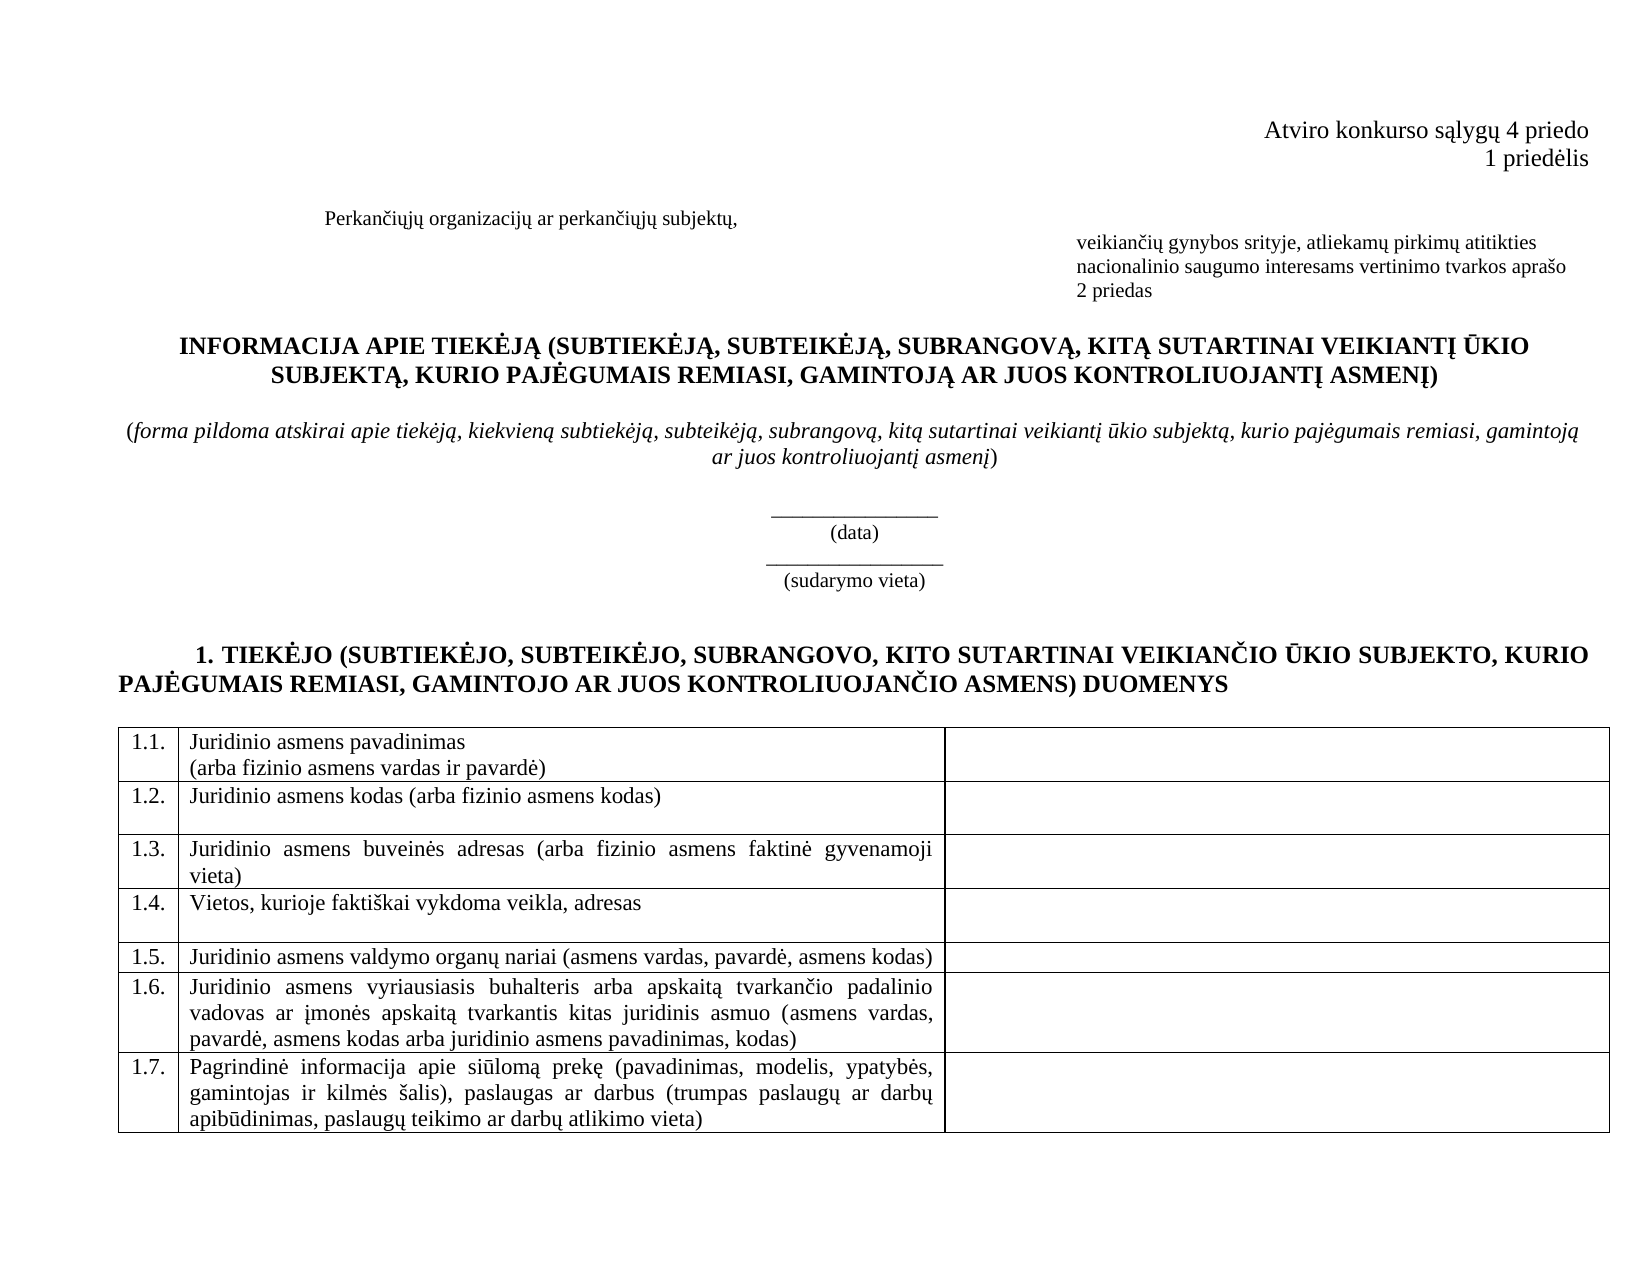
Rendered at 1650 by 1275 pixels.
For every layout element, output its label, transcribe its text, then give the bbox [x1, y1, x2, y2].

table_cell [946, 973, 1609, 1052]
text (sudarymo vieta) [118, 568, 1591, 592]
table_header Atviro konkurso sąlygų 4 priedo 1 priedėlis [1098, 115, 1600, 178]
table_cell [946, 943, 1609, 972]
table_header [1315, 111, 1650, 139]
text (forma pildoma atskirai apie tiekėją, kiekvieną subtiekėją, subteikėją, subrangovą, kitą sutartinai veikiantį ūkio subjektą, kurio pajėgumais remiasi, gamintoją ar juos kontroliuojantį asmenį) [118, 417, 1591, 470]
table_cell 1.5. [119, 943, 178, 972]
table_cell [946, 835, 1609, 888]
text veikiančių gynybos srityje, atliekamų pirkimų atitikties [793, 230, 1591, 254]
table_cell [179, 1053, 944, 1132]
table_cell Juridinio asmens kodas (arba fizinio asmens kodas) [179, 782, 944, 834]
table_cell 1.6. [119, 973, 178, 1052]
text (data) [118, 520, 1591, 544]
table_cell 1.7. [119, 1053, 178, 1132]
table_cell [946, 782, 1609, 834]
list TIEKĖJO (SUBTIEKĖJO, SUBTEIKĖJO, SUBRANGOVO, KITO SUTARTINAI VEIKIANČIO ŪKIO SUBJEKTO, KURIO PAJĖGUMAIS REMIASI, GAMINTOJO AR JUOS KONTROLIUOJANČIO ASMENS) DUOMENYS [118, 641, 1591, 698]
text INFORMACIJA APIE TIEKĖJĄ (SUBTIEKĖJĄ, SUBTEIKĖJĄ, SUBRANGOVĄ, KITĄ SUTARTINAI VEIKIANTĮ ŪKIO SUBJEKTĄ, KURIO PAJĖGUMAIS REMIASI, GAMINTOJĄ AR JUOS KONTROLIUOJANTĮ ASMENĮ) [118, 331, 1591, 388]
text nacionalinio saugumo interesams vertinimo tvarkos aprašo [118, 254, 1591, 278]
table_cell [946, 1053, 1609, 1132]
text 2 priedas [793, 278, 1591, 302]
table_cell 1.2. [119, 782, 178, 834]
table_header Juridinio asmens pavadinimas (arba fizinio asmens vardas ir pavardė) [179, 728, 944, 781]
table_cell Juridinio asmens vyriausiasis buhalteris arba apskaitą tvarkančio padalinio vadovas ar įmonės apskaitą tvarkantis kitas juridinis asmuo (asmens vardas, pavardė, asmens kodas arba juridinio asmens pavadinimas, kodas) [179, 973, 944, 1052]
table_cell 1.4. [119, 889, 178, 942]
table_cell Vietos, kurioje faktiškai vykdoma veikla, adresas [179, 889, 944, 942]
text Perkančiųjų organizacijų ar perkančiųjų subjektų, [118, 206, 1591, 230]
table_cell 1.3. [119, 835, 178, 888]
table_cell [946, 889, 1609, 942]
table_header [946, 728, 1609, 781]
text ________________ [118, 496, 1591, 520]
table_header 1.1. [119, 728, 178, 781]
text _________________ [118, 544, 1591, 568]
table_cell Juridinio asmens buveinės adresas (arba fizinio asmens faktinė gyvenamoji vieta) [179, 835, 944, 888]
table_cell Juridinio asmens valdymo organų nariai (asmens vardas, pavardė, asmens kodas) [179, 943, 944, 972]
